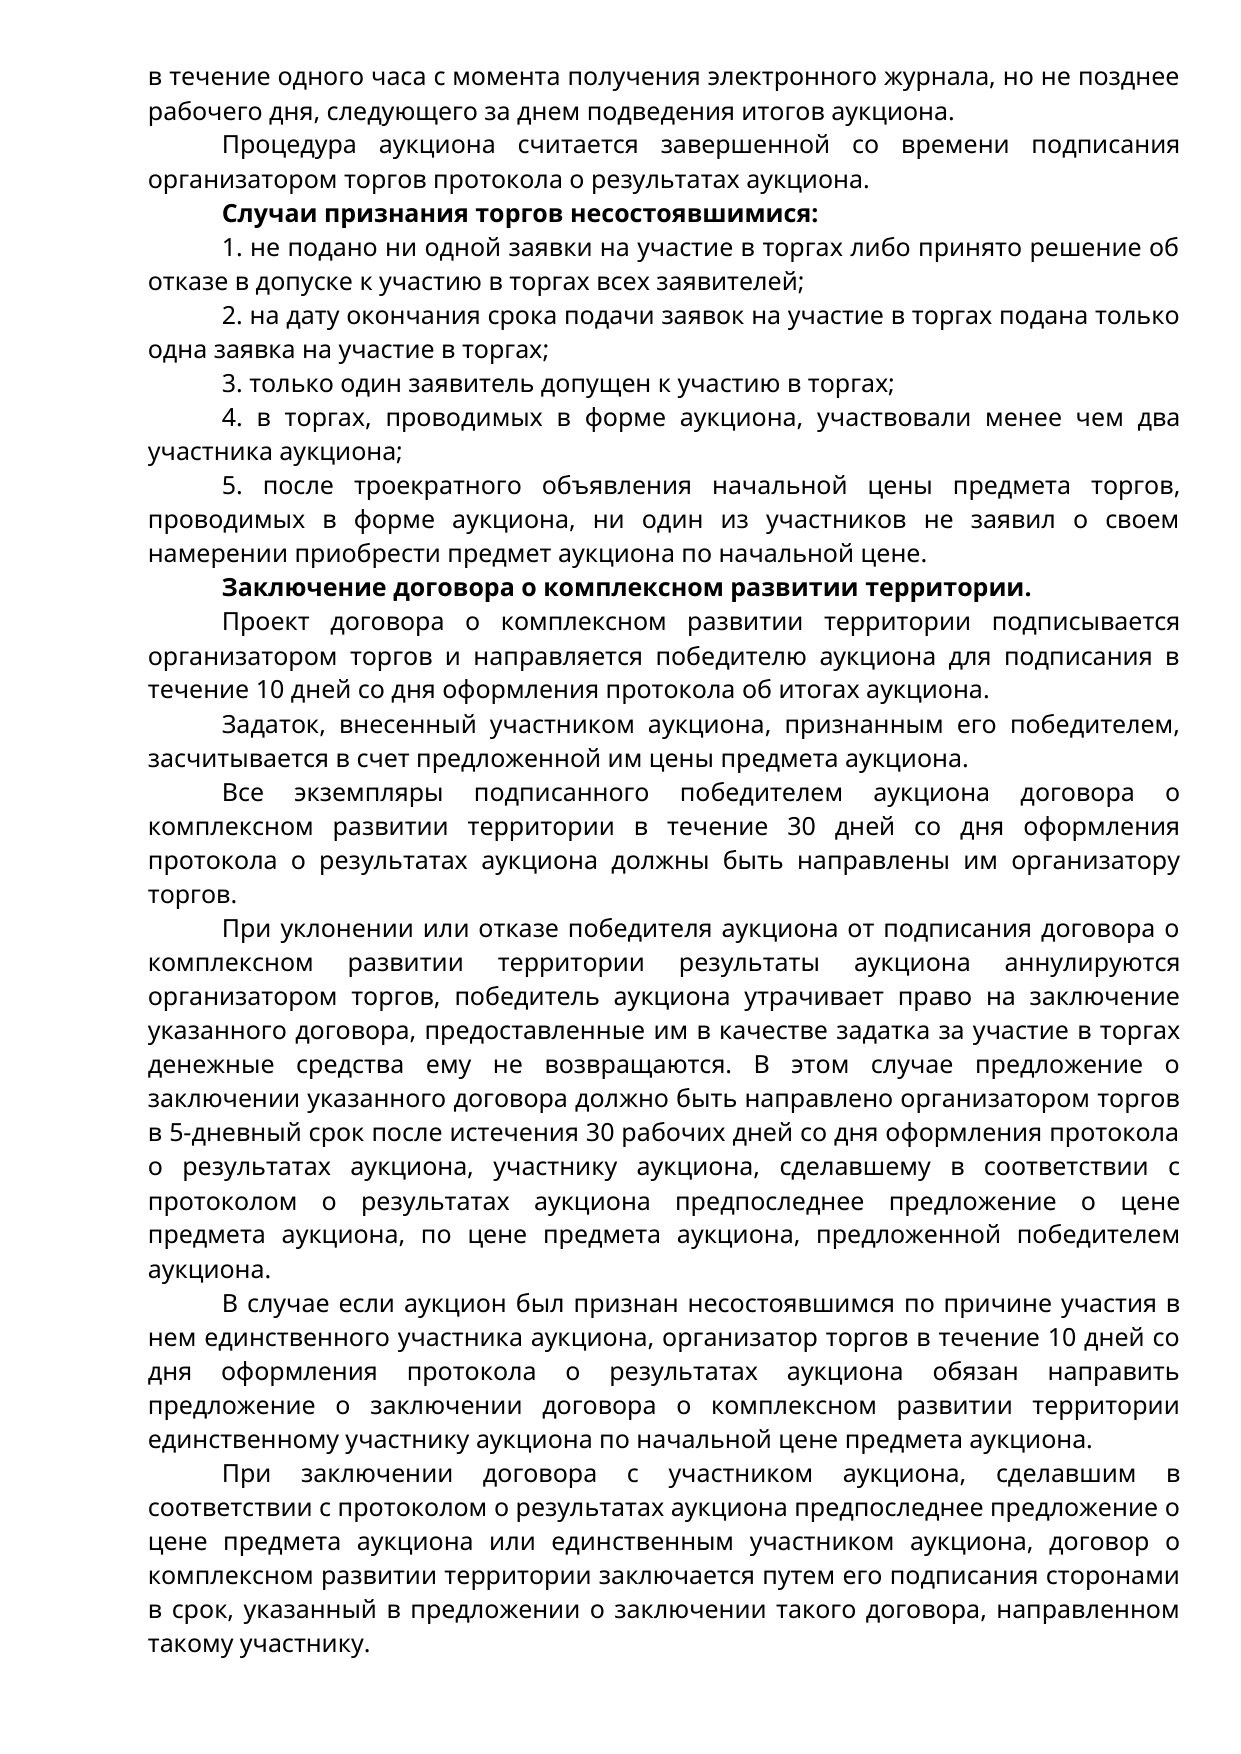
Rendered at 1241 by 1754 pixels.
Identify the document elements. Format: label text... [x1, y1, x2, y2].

text 2. на дату окончания срока подачи заявок на участие в торгах подана только одна заявка на участие в торгах; [148, 297, 1181, 366]
text 4. в торгах, проводимых в форме аукциона, участвовали менее чем два участника аукциона; [148, 400, 1181, 468]
text 1. не подано ни одной заявки на участие в торгах либо принято решение об отказе в допуске к участию в торгах всех заявителей; [148, 229, 1181, 297]
text Случаи признания торгов несостоявшимися: [148, 195, 1181, 229]
text Процедура аукциона считается завершенной со времени подписания организатором торгов протокола о результатах аукциона. [148, 127, 1181, 195]
text 5. после троекратного объявления начальной цены предмета торгов, проводимых в форме аукциона, ни один из участников не заявил о своем намерении приобрести предмет аукциона по начальной цене. [148, 468, 1181, 570]
text Проект договора о комплексном развитии территории подписывается организатором торгов и направляется победителю аукциона для подписания в течение 10 дней со дня оформления протокола об итогах аукциона. [148, 604, 1181, 706]
text Все экземпляры подписанного победителем аукциона договора о комплексном развитии территории в течение 30 дней со дня оформления протокола о результатах аукциона должны быть направлены им организатору торгов. [148, 774, 1181, 911]
text 3. только один заявитель допущен к участию в торгах; [148, 366, 1181, 400]
text Задаток, внесенный участником аукциона, признанным его победителем, засчитывается в счет предложенной им цены предмета аукциона. [148, 706, 1181, 774]
text В случае если аукцион был признан несостоявшимся по причине участия в нем единственного участника аукциона, организатор торгов в течение 10 дней со дня оформления протокола о результатах аукциона обязан направить предложение о заключении договора о комплексном развитии территории единственному участнику аукциона по начальной цене предмета аукциона. [148, 1285, 1181, 1456]
text Заключение договора о комплексном развитии территории. [148, 570, 1181, 604]
text При уклонении или отказе победителя аукциона от подписания договора о комплексном развитии территории результаты аукциона аннулируются организатором торгов, победитель аукциона утрачивает право на заключение указанного договора, предоставленные им в качестве задатка за участие в торгах денежные средства ему не возвращаются. В этом случае предложение о заключении указанного договора должно быть направлено организатором торгов в 5-дневный срок после истечения 30 рабочих дней со дня оформления протокола о результатах аукциона, участнику аукциона, сделавшему в соответствии с протоколом о результатах аукциона предпоследнее предложение о цене предмета аукциона, по цене предмета аукциона, предложенной победителем аукциона. [148, 911, 1181, 1285]
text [148, 59, 1181, 127]
text При заключении договора с участником аукциона, сделавшим в соответствии с протоколом о результатах аукциона предпоследнее предложение о цене предмета аукциона или единственным участником аукциона, договор о комплексном развитии территории заключается путем его подписания сторонами в срок, указанный в предложении о заключении такого договора, направленном такому участнику. [148, 1456, 1181, 1660]
